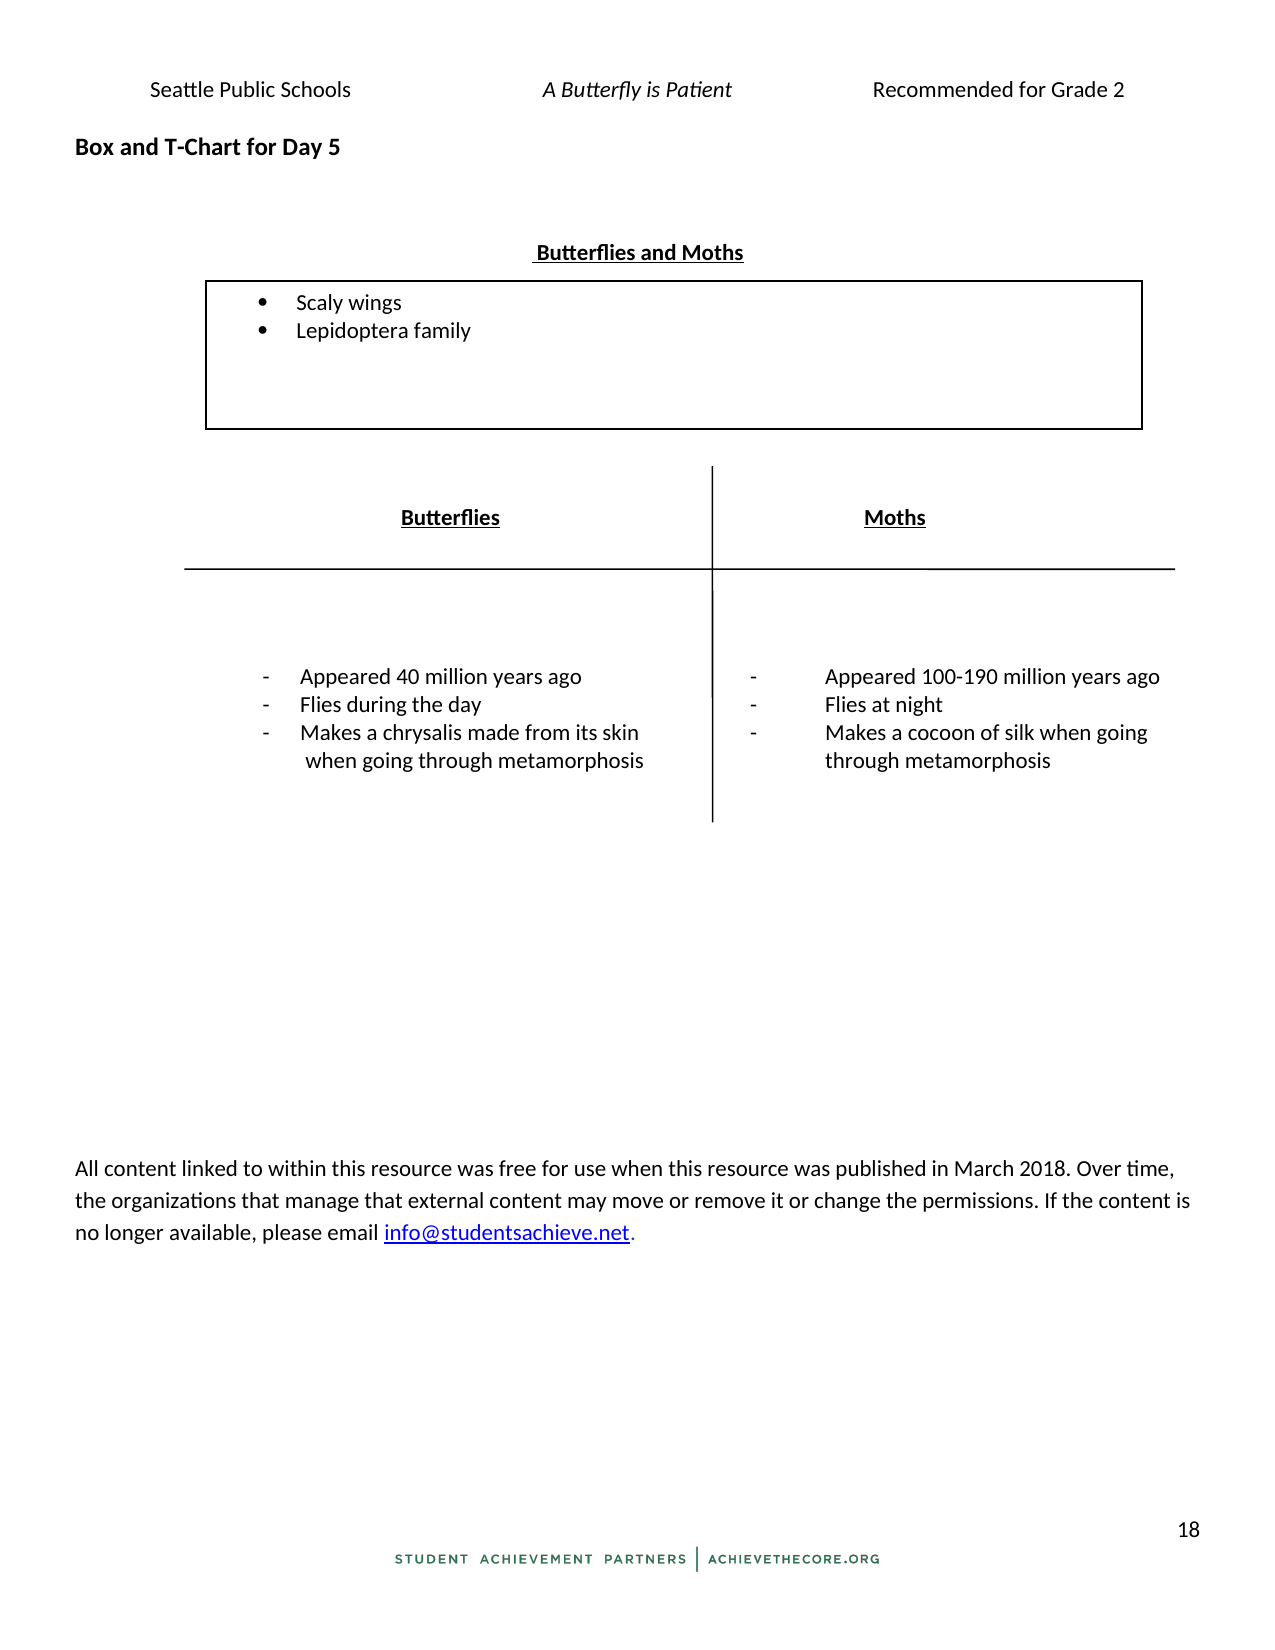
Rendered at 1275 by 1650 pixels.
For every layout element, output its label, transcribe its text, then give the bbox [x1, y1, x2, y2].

list Makes a chrysalis made from its skin - Makes a cocoon of silk when going [714, 718, 1200, 746]
text when going through metamorphosis through metamorphosis [714, 746, 1200, 774]
list Makes a chrysalis made from its skin - Makes a cocoon of silk when going [262, 718, 711, 746]
text Box and T-Chart for Day 5 [75, 131, 1200, 162]
list Appeared 40 million years ago - Appeared 100-190 million years ago [714, 662, 1200, 690]
list Flies during the day - Flies at night [714, 690, 1200, 718]
list Flies during the day - Flies at night [262, 690, 711, 718]
list Butterflies and Moths [75, 238, 1200, 266]
text Butterflies Moths [75, 503, 711, 531]
text when going through metamorphosis through metamorphosis [75, 746, 711, 774]
text Butterflies Moths [714, 503, 1200, 531]
text All content linked to within this resource was free for use when this resource was published in March 2018. Over time, the organizations that manage that external content may move or remove it or change the permissions. If the content is no longer available, please email info@studentsachieve.net. [75, 1154, 1200, 1246]
list Appeared 40 million years ago - Appeared 100-190 million years ago [262, 662, 711, 690]
picture [384, 1543, 892, 1575]
